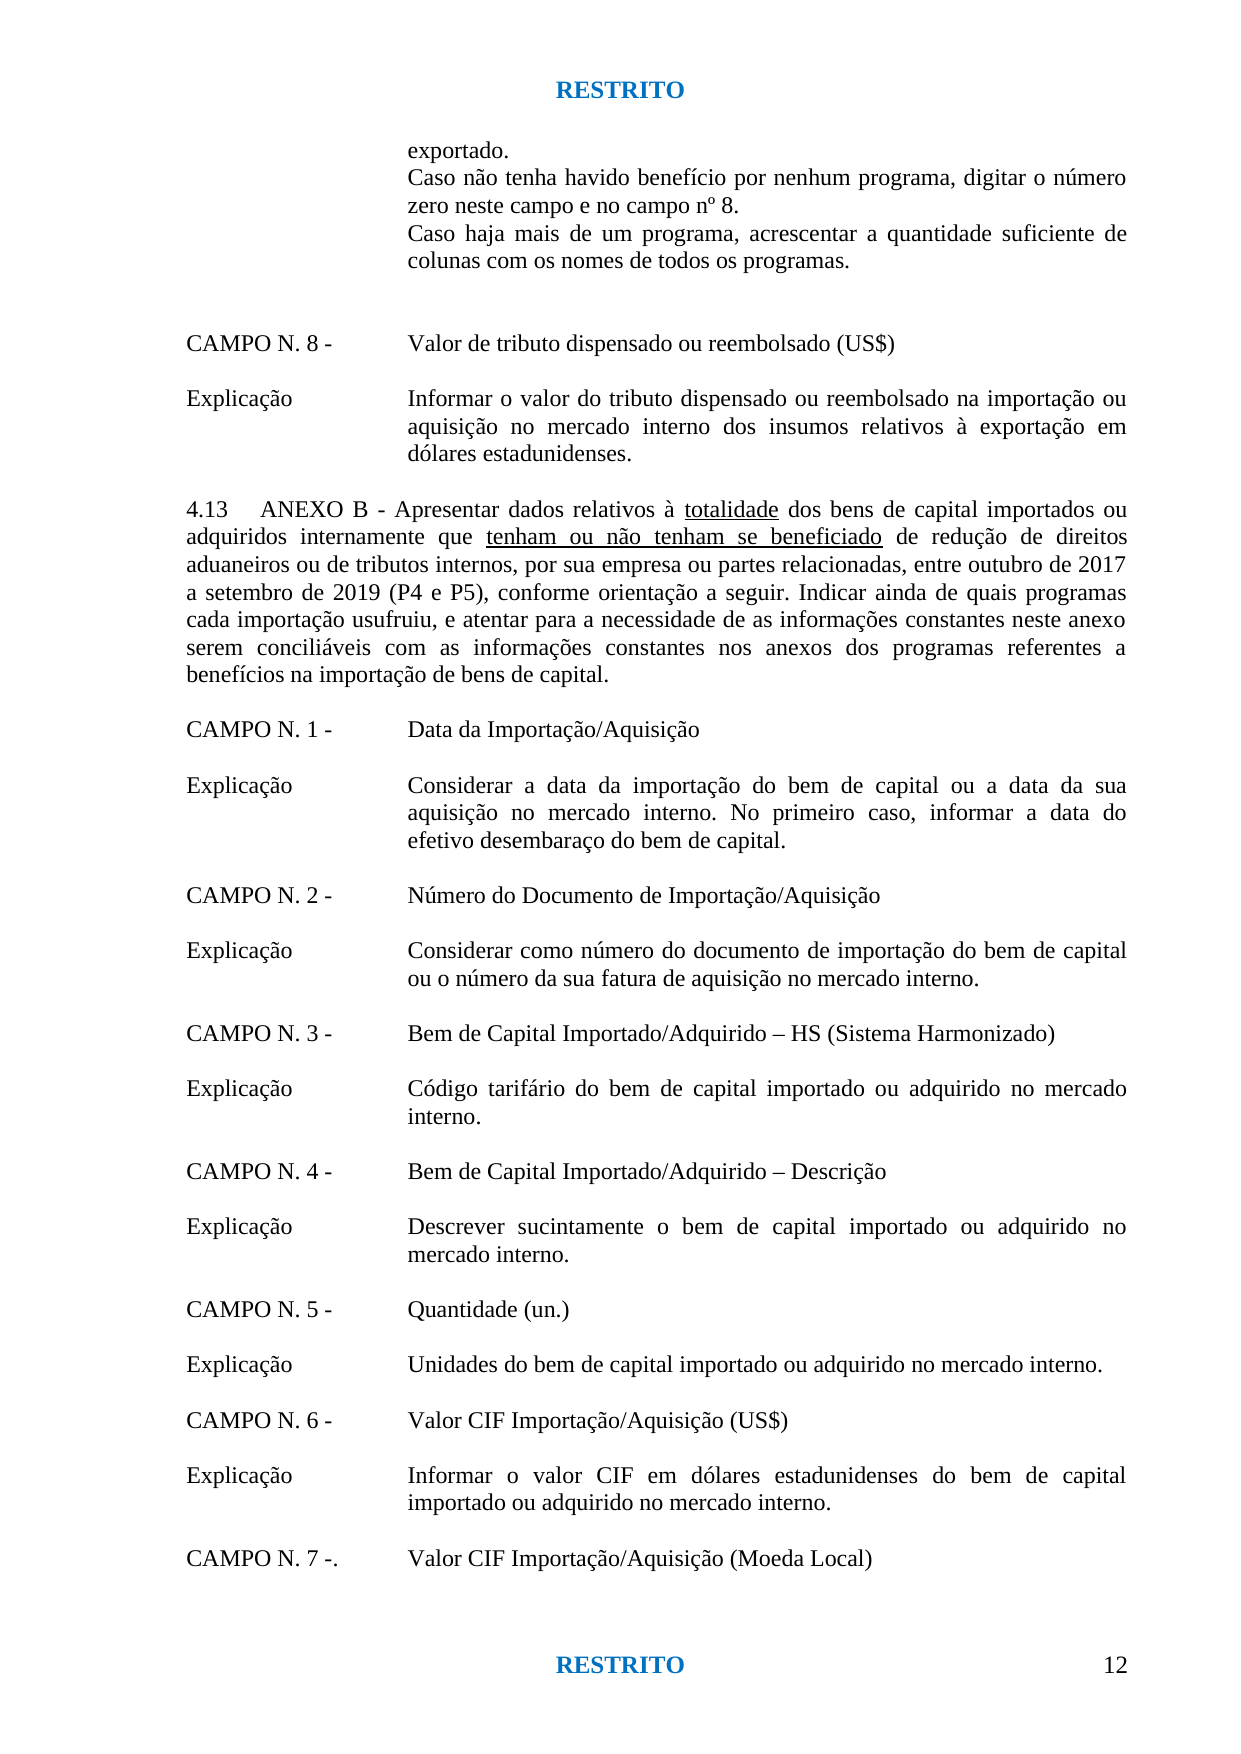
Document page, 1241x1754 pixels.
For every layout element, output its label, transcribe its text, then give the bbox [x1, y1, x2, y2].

text CAMPO N. 7 -. Valor CIF Importação/Aquisição (Moeda Local) [186, 1544, 1128, 1571]
text CAMPO N. 8 - Valor de tributo dispensado ou reembolsado (US$) [186, 329, 1128, 357]
text Explicação Código tarifário do bem de capital importado ou adquirido no mercado interno. [186, 1074, 1128, 1129]
text CAMPO N. 4 - Bem de Capital Importado/Adquirido – Descrição [186, 1157, 1128, 1185]
text CAMPO N. 2 - Número do Documento de Importação/Aquisição [186, 881, 1128, 909]
text Explicação Informar o valor CIF em dólares estadunidenses do bem de capital importado ou adquirido no mercado interno. [186, 1461, 1128, 1516]
text Explicação Informar o valor do tributo dispensado ou reembolsado na importação ou aquisição no mercado interno dos insumos relativos à exportação em dólares estadunidenses. [186, 384, 1128, 467]
text CAMPO N. 3 - Bem de Capital Importado/Adquirido – HS (Sistema Harmonizado) [186, 1019, 1128, 1047]
text Explicação Unidades do bem de capital importado ou adquirido no mercado interno. [186, 1350, 1128, 1378]
text Explicação Descrever sucintamente o bem de capital importado ou adquirido no mercado interno. [186, 1212, 1128, 1268]
text Explicação Considerar como número do documento de importação do bem de capital ou o número da sua fatura de aquisição no mercado interno. [186, 936, 1128, 992]
text CAMPO N. 6 - Valor CIF Importação/Aquisição (US$) [186, 1406, 1128, 1433]
text CAMPO N. 1 - Data da Importação/Aquisição [186, 716, 1128, 743]
text Caso haja mais de um programa, acrescentar a quantidade suficiente de colunas com os nomes de todos os programas. [407, 219, 1128, 274]
text CAMPO N. 5 - Quantidade (un.) [186, 1295, 1128, 1323]
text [186, 136, 1128, 163]
list ANEXO B - Apresentar dados relativos à totalidade dos bens de capital importados ou adquiridos internamente que tenham ou não tenham se beneficiado de redução de direitos aduaneiros ou de tributos internos, por sua empresa ou partes relacionadas, entre outubro de 2017 a setembro de 2019 (P4 e P5), conforme orientação a seguir. Indicar ainda de quais programas cada importação usufruiu, e atentar para a necessidade de as informações constantes neste anexo serem conciliáveis com as informações constantes nos anexos dos programas referentes a benefícios na importação de bens de capital. [186, 495, 1128, 688]
text Explicação Considerar a data da importação do bem de capital ou a data da sua aquisição no mercado interno. No primeiro caso, informar a data do efetivo desembaraço do bem de capital. [186, 771, 1128, 853]
text Caso não tenha havido benefício por nenhum programa, digitar o número zero neste campo e no campo nº 8. [186, 163, 1128, 219]
